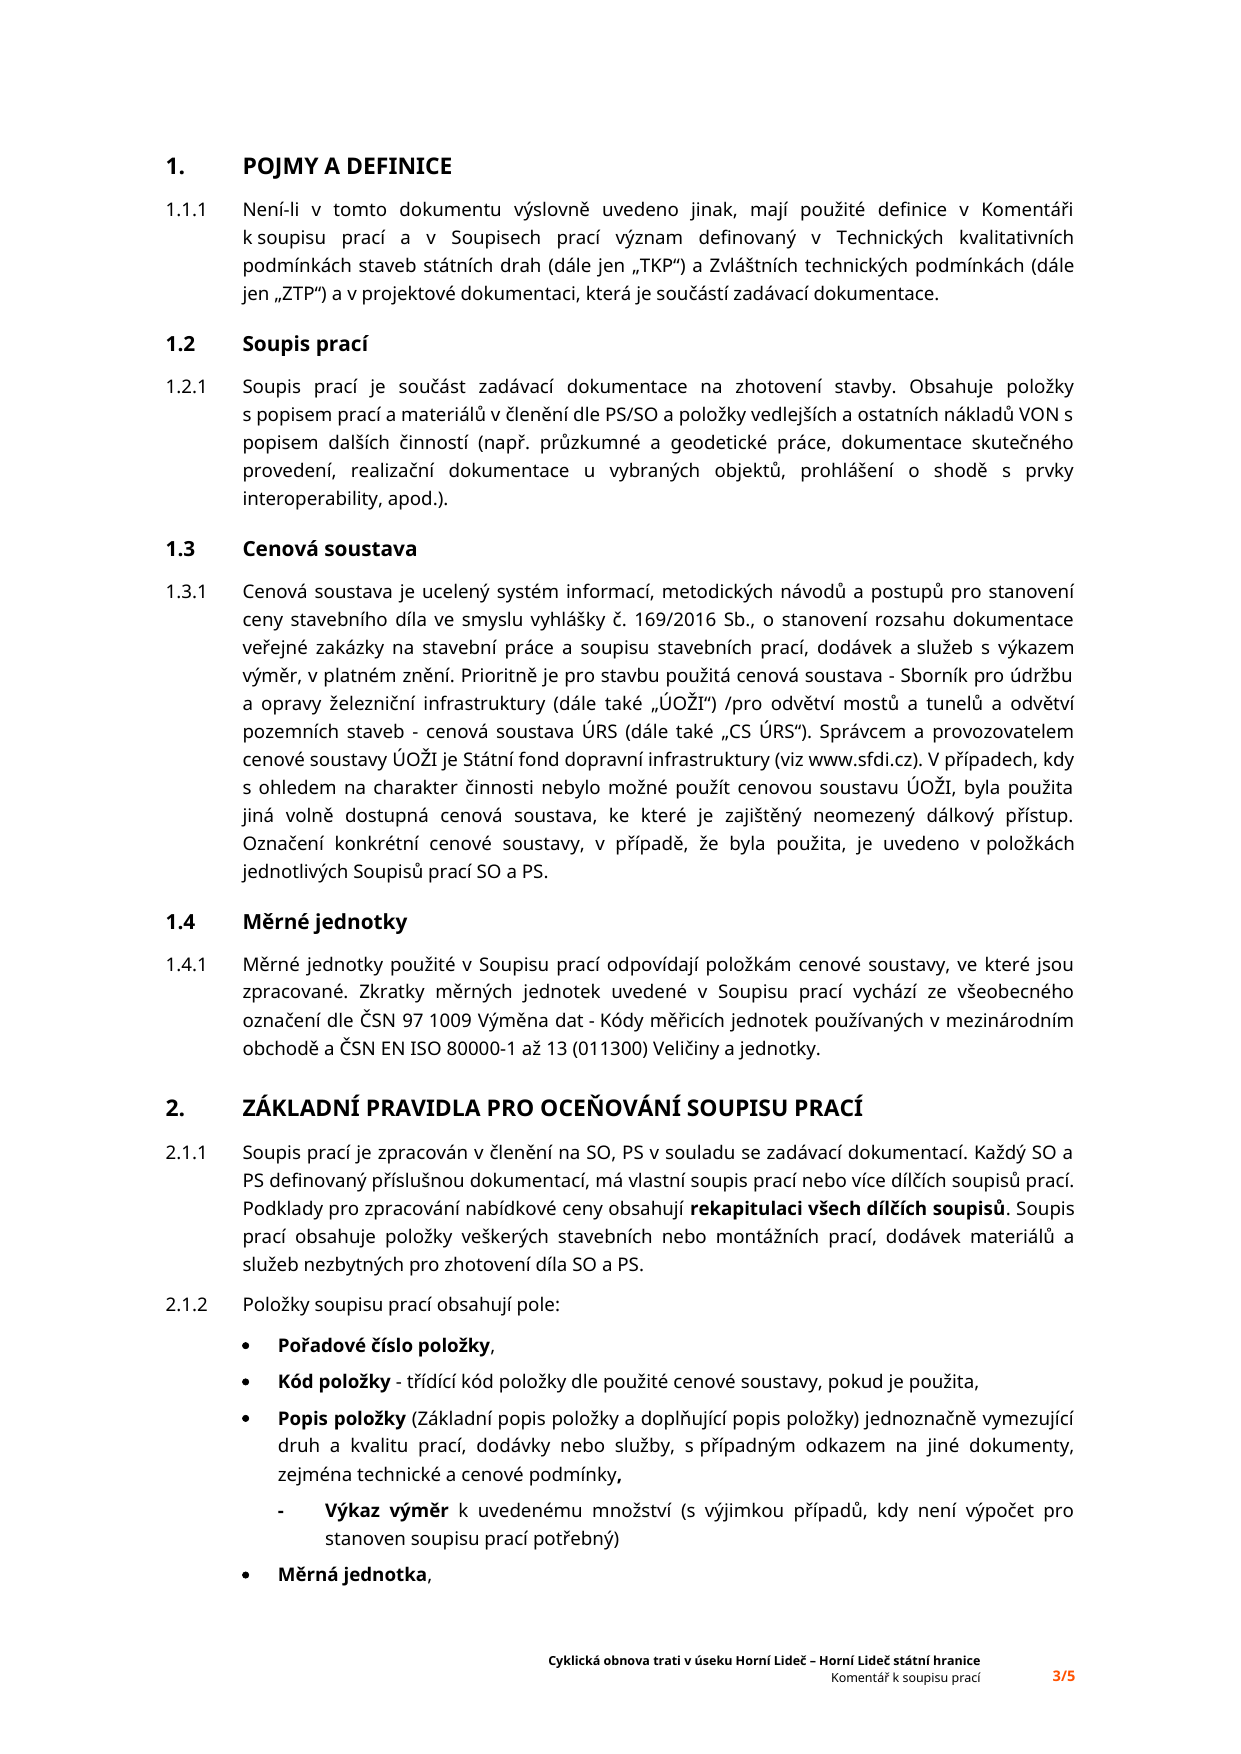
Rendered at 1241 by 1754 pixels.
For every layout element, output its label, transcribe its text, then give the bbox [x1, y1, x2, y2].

text Pořadové číslo položky, [242, 1332, 1075, 1358]
text Výkaz výměr k uvedenému množství (s výjimkou případů, kdy není výpočet pro stanoven soupisu prací potřebný) [278, 1497, 1075, 1551]
text Měrná jednotka, [242, 1562, 1075, 1587]
text Není-li v tomto dokumentu výslovně uvedeno jinak, mají použité definice v Komentáři k soupisu prací a v Soupisech prací význam definovaný v Technických kvalitativních podmínkách staveb státních drah (dále jen „TKP“) a Zvláštních technických podmínkách (dále jen „ZTP“) a v projektové dokumentaci, která je součástí zadávací dokumentace. [165, 197, 1075, 306]
text Měrné jednotky použité v Soupisu prací odpovídají položkám cenové soustavy, ve které jsou zpracované. Zkratky měrných jednotek uvedené v Soupisu prací vychází ze všeobecného označení dle ČSN 97 1009 Výměna dat - Kódy měřicích jednotek používaných v mezinárodním obchodě a ČSN EN ISO 80000-1 až 13 (011300) Veličiny a jednotky. [165, 951, 1075, 1060]
text Měrné jednotky [165, 907, 1075, 936]
text Soupis prací je zpracován v členění na SO, PS v souladu se zadávací dokumentací. Každý SO a PS definovaný příslušnou dokumentací, má vlastní soupis prací nebo více dílčích soupisů prací. Podklady pro zpracování nabídkové ceny obsahují rekapitulaci všech dílčích soupisů. Soupis prací obsahuje položky veškerých stavebních nebo montážních prací, dodávek materiálů a služeb nezbytných pro zhotovení díla SO a PS. [165, 1139, 1075, 1277]
text Kód položky - třídící kód položky dle použité cenové soustavy, pokud je použita, [242, 1368, 1075, 1394]
text ZÁKLADNÍ PRAVIDLA PRO OCEŇOVÁNÍ SOUPISU PRACÍ [165, 1092, 1075, 1123]
text Popis položky (Základní popis položky a doplňující popis položky) jednoznačně vymezující druh a kvalitu prací, dodávky nebo služby, s případným odkazem na jiné dokumenty, zejména technické a cenové podmínky, [242, 1405, 1075, 1486]
text Cenová soustava je ucelený systém informací, metodických návodů a postupů pro stanovení ceny stavebního díla ve smyslu vyhlášky č. 169/2016 Sb., o stanovení rozsahu dokumentace veřejné zakázky na stavební práce a soupisu stavebních prací, dodávek a služeb s výkazem výměr, v platném znění. Prioritně je pro stavbu použitá cenová soustava - Sborník pro údržbu a opravy železniční infrastruktury (dále také „ÚOŽI“) /pro odvětví mostů a tunelů a odvětví pozemních staveb - cenová soustava ÚRS (dále také „CS ÚRS“). Správcem a provozovatelem cenové soustavy ÚOŽI je Státní fond dopravní infrastruktury (viz www.sfdi.cz). V případech, kdy s ohledem na charakter činnosti nebylo možné použít cenovou soustavu ÚOŽI, byla použita jiná volně dostupná cenová soustava, ke které je zajištěný neomezený dálkový přístup. Označení konkrétní cenové soustavy, v případě, že byla použita, je uvedeno v položkách jednotlivých Soupisů prací SO a PS. [165, 578, 1075, 884]
text Soupis prací je součást zadávací dokumentace na zhotovení stavby. Obsahuje položky s popisem prací a materiálů v členění dle PS/SO a položky vedlejších a ostatních nákladů VON s popisem dalších činností (např. průzkumné a geodetické práce, dokumentace skutečného provedení, realizační dokumentace u vybraných objektů, prohlášení o shodě s prvky interoperability, apod.). [165, 373, 1075, 511]
text POJMY A DEFINICE [165, 150, 1075, 181]
text Položky soupisu prací obsahují pole: [165, 1292, 1075, 1317]
text Cenová soustava [165, 534, 1075, 563]
text Soupis prací [165, 329, 1075, 358]
